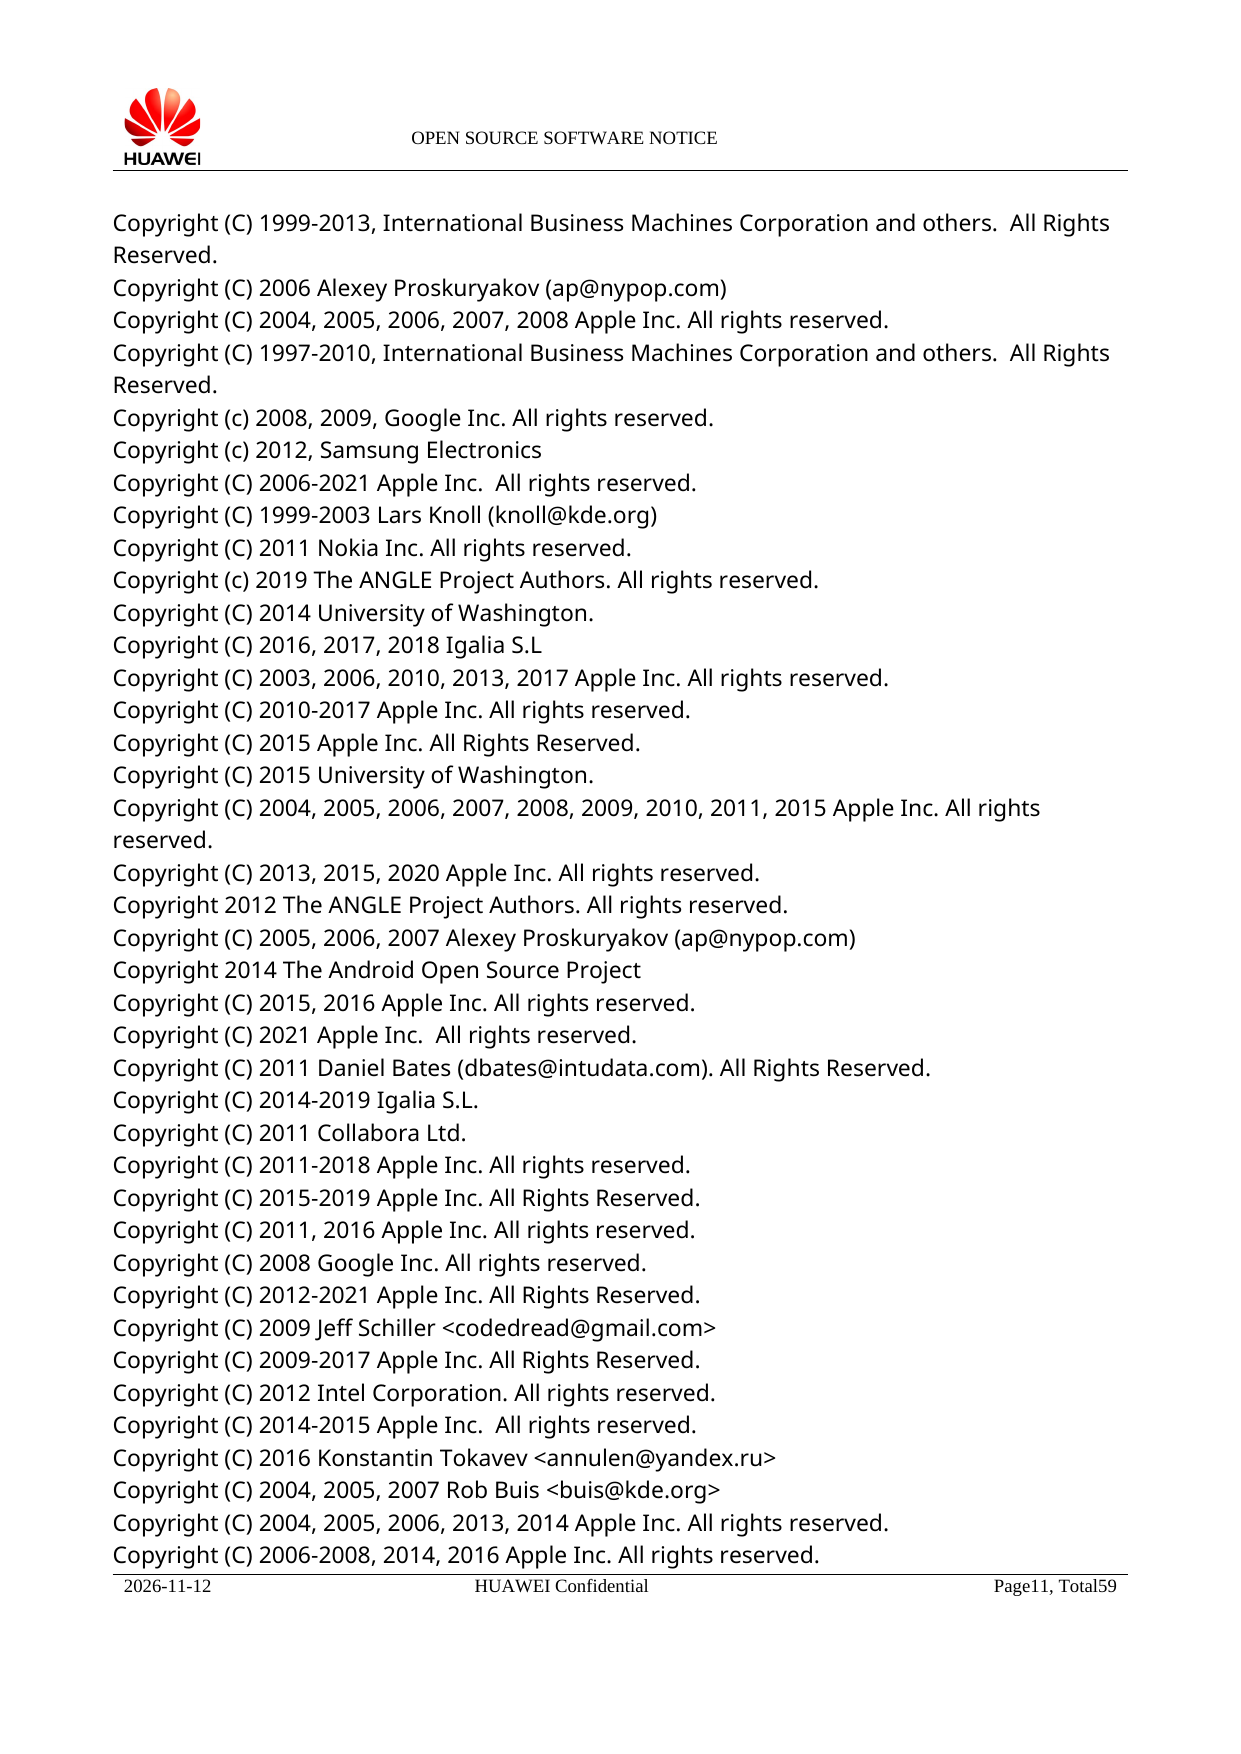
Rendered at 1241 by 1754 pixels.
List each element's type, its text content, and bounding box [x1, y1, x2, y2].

picture [124, 88, 201, 165]
